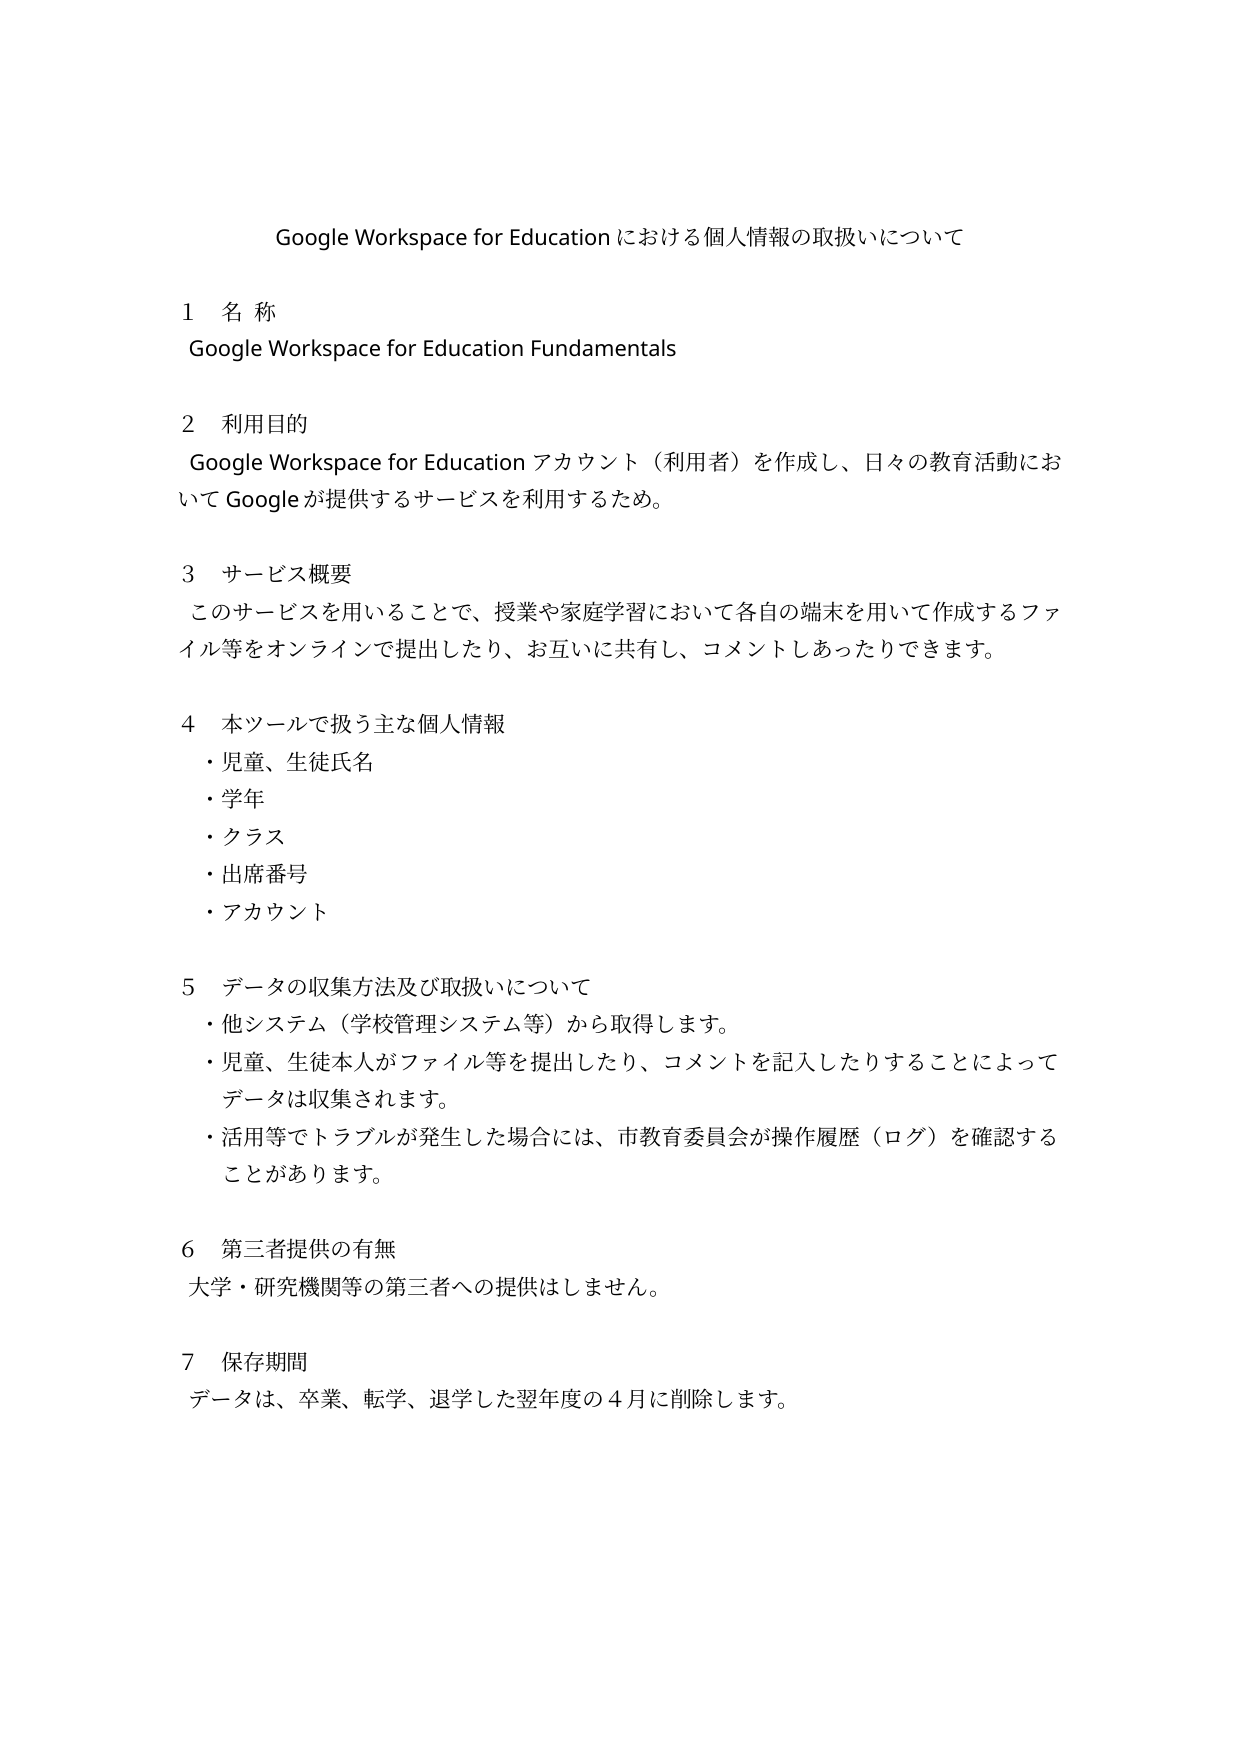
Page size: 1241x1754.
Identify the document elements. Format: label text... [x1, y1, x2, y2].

text ・他システム（学校管理システム等）から取得します。 [177, 1004, 1063, 1042]
text １ 名 称 [177, 292, 1063, 329]
text ・活用等でトラブルが発生した場合には、市教育委員会が操作履歴（ログ）を確認することがあります。 [199, 1117, 1063, 1192]
text 大学・研究機関等の第三者への提供はしません。 [177, 1267, 1063, 1304]
text ４ 本ツールで扱う主な個人情報 [177, 704, 1063, 742]
text ・アカウント [177, 892, 1063, 929]
text データは、卒業、転学、退学した翌年度の４月に削除します。 [177, 1379, 1063, 1417]
text ・クラス [177, 817, 1063, 854]
text ６ 第三者提供の有無 [177, 1229, 1063, 1267]
text ５ データの収集方法及び取扱いについて [177, 967, 1063, 1004]
text ・児童、生徒本人がファイル等を提出したり、コメントを記入したりすることによってデータは収集されます。 [199, 1042, 1063, 1117]
text ・学年 [177, 779, 1063, 817]
text ２ 利用目的 [177, 404, 1063, 442]
text ７ 保存期間 [177, 1342, 1063, 1379]
text ３ サービス概要 [177, 554, 1063, 592]
text ・児童、生徒氏名 [177, 742, 1063, 779]
text Google Workspace for Educationにおける個人情報の取扱いについて [177, 217, 1063, 254]
text ・出席番号 [177, 854, 1063, 892]
text Google Workspace for Educationアカウント（利用者）を作成し、日々の教育活動においてGoogleが提供するサービスを利用するため。 [177, 442, 1063, 517]
text このサービスを用いることで、授業や家庭学習において各自の端末を用いて作成するファイル等をオンラインで提出したり、お互いに共有し、コメントしあったりできます。 [177, 592, 1063, 667]
text Google Workspace for Education Fundamentals [177, 329, 1063, 367]
